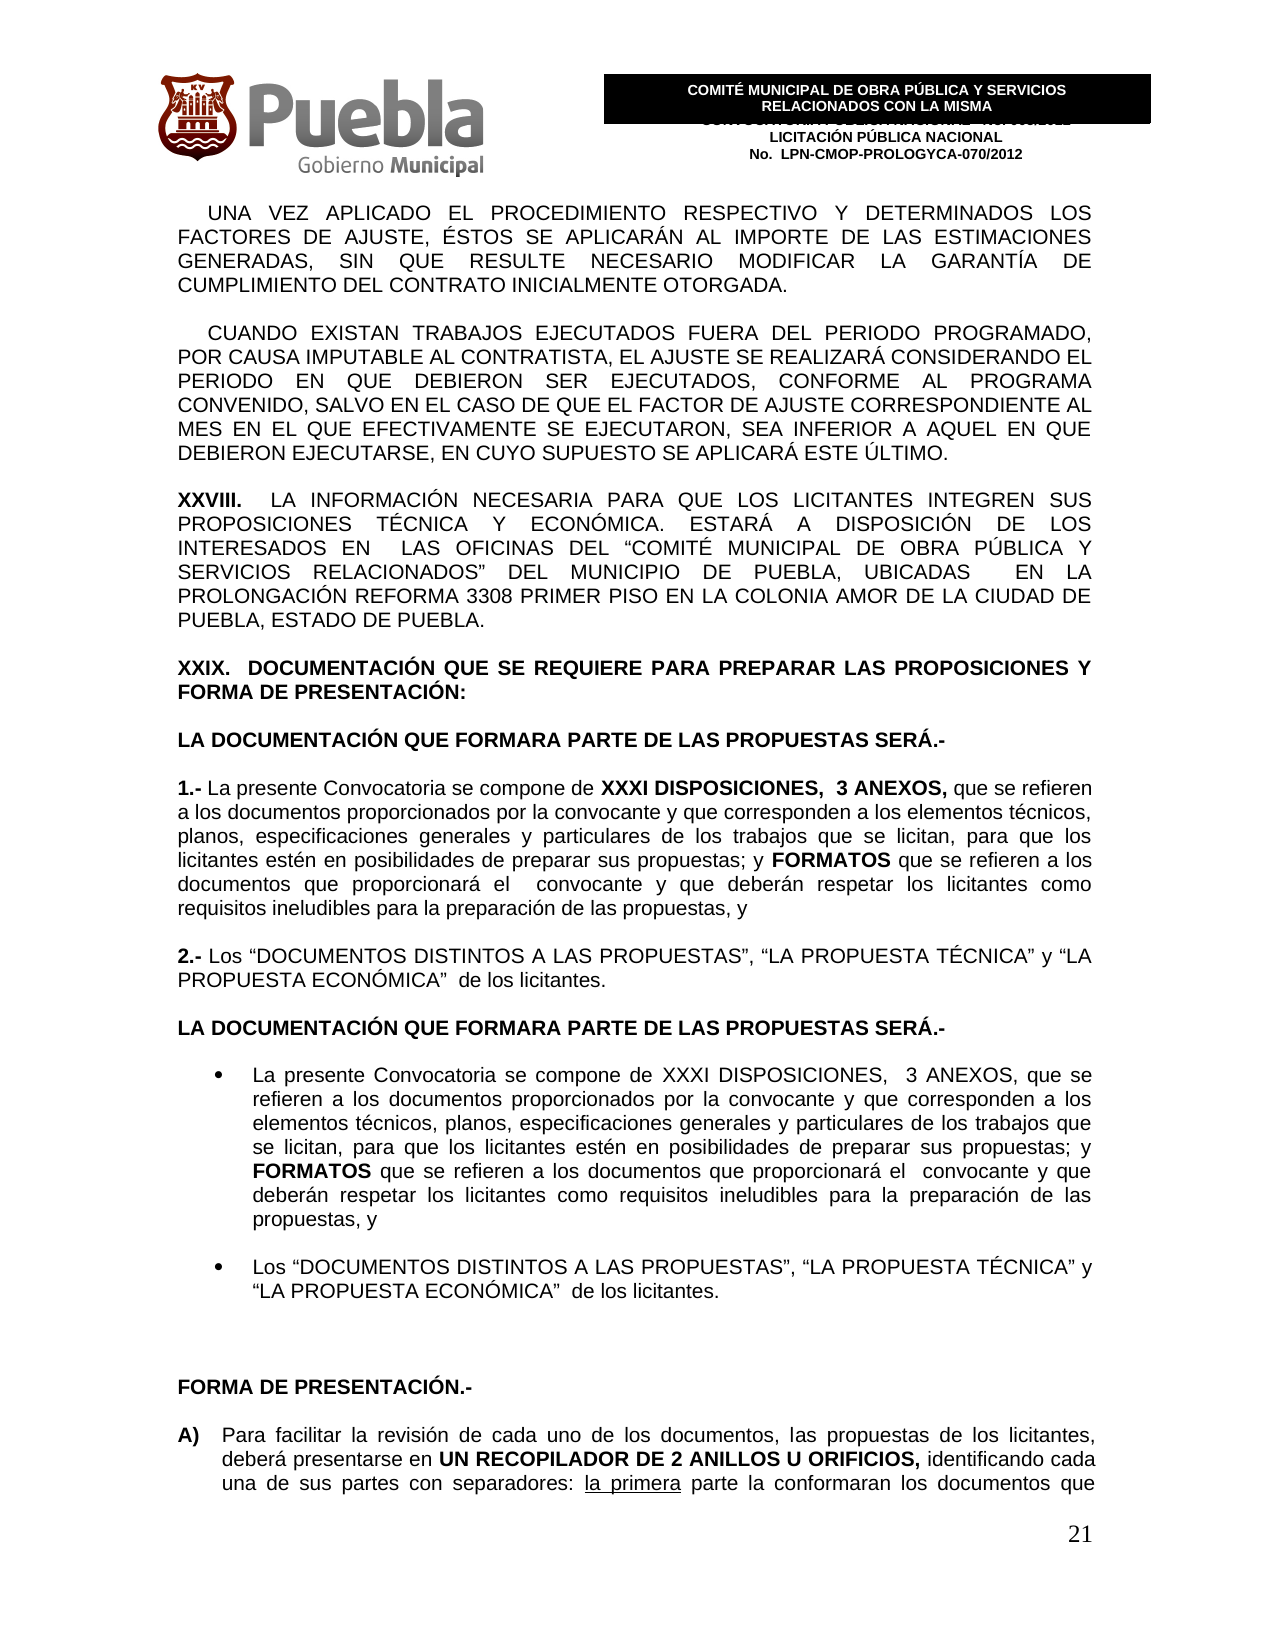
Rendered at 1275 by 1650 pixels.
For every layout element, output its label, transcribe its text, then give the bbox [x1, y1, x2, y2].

picture [158, 73, 484, 177]
text LA DOCUMENTACIÓN QUE FORMARA PARTE DE LAS PROPUESTAS SERÁ.- [177, 728, 1093, 752]
text CUANDO EXISTAN TRABAJOS EJECUTADOS FUERA DEL PERIODO PROGRAMADO, POR CAUSA IMPUTABLE AL CONTRATISTA, EL AJUSTE SE REALIZARÁ CONSIDERANDO EL PERIODO EN QUE DEBIERON SER EJECUTADOS, CONFORME AL PROGRAMA CONVENIDO, SALVO EN EL CASO DE QUE EL FACTOR DE AJUSTE CORRESPONDIENTE AL MES EN EL QUE EFECTIVAMENTE SE EJECUTARON, SEA INFERIOR A AQUEL EN QUE DEBIERON EJECUTARSE, EN CUYO SUPUESTO SE APLICARÁ ESTE ÚLTIMO. [177, 321, 1093, 464]
list La presente Convocatoria se compone de XXXI DISPOSICIONES, 3 ANEXOS, que se refieren a los documentos proporcionados por la convocante y que corresponden a los elementos técnicos, planos, especificaciones generales y particulares de los trabajos que se licitan, para que los licitantes estén en posibilidades de preparar sus propuestas; y FORMATOS que se refieren a los documentos que proporcionará el convocante y que deberán respetar los licitantes como requisitos ineludibles para la preparación de las propuestas, y [215, 1063, 1093, 1231]
text XXIX. DOCUMENTACIÓN QUE SE REQUIERE PARA PREPARAR LAS PROPOSICIONES Y FORMA DE PRESENTACIÓN: [177, 656, 1093, 704]
text 2.- Los “DOCUMENTOS DISTINTOS A LAS PROPUESTAS”, “LA PROPUESTA TÉCNICA” y “LA PROPUESTA ECONÓMICA” de los licitantes. [177, 943, 1093, 991]
text UNA VEZ APLICADO EL PROCEDIMIENTO RESPECTIVO Y DETERMINADOS LOS FACTORES DE AJUSTE, ÉSTOS SE APLICARÁN AL IMPORTE DE LAS ESTIMACIONES GENERADAS, SIN QUE RESULTE NECESARIO MODIFICAR LA GARANTÍA DE CUMPLIMIENTO DEL CONTRATO INICIALMENTE OTORGADA. [177, 201, 1093, 297]
list Los “DOCUMENTOS DISTINTOS A LAS PROPUESTAS”, “LA PROPUESTA TÉCNICA” y “LA PROPUESTA ECONÓMICA” de los licitantes. [215, 1255, 1093, 1303]
text LA DOCUMENTACIÓN QUE FORMARA PARTE DE LAS PROPUESTAS SERÁ.- [177, 1015, 1093, 1039]
text XXVIII. LA INFORMACIÓN NECESARIA PARA QUE LOS LICITANTES INTEGREN SUS PROPOSICIONES TÉCNICA Y ECONÓMICA. ESTARÁ A DISPOSICIÓN DE LOS INTERESADOS EN LAS OFICINAS DEL “COMITÉ MUNICIPAL DE OBRA PÚBLICA Y SERVICIOS RELACIONADOS” DEL MUNICIPIO DE PUEBLA, UBICADAS EN LA PROLONGACIÓN REFORMA 3308 PRIMER PISO EN LA COLONIA AMOR DE LA CIUDAD DE PUEBLA, ESTADO DE PUEBLA. [177, 488, 1093, 632]
text 1.- La presente Convocatoria se compone de XXXI DISPOSICIONES, 3 ANEXOS, que se refieren a los documentos proporcionados por la convocante y que corresponden a los elementos técnicos, planos, especificaciones generales y particulares de los trabajos que se licitan, para que los licitantes estén en posibilidades de preparar sus propuestas; y FORMATOS que se refieren a los documentos que proporcionará el convocante y que deberán respetar los licitantes como requisitos ineludibles para la preparación de las propuestas, y [177, 776, 1093, 919]
text FORMA DE PRESENTACIÓN.- [177, 1375, 1196, 1399]
